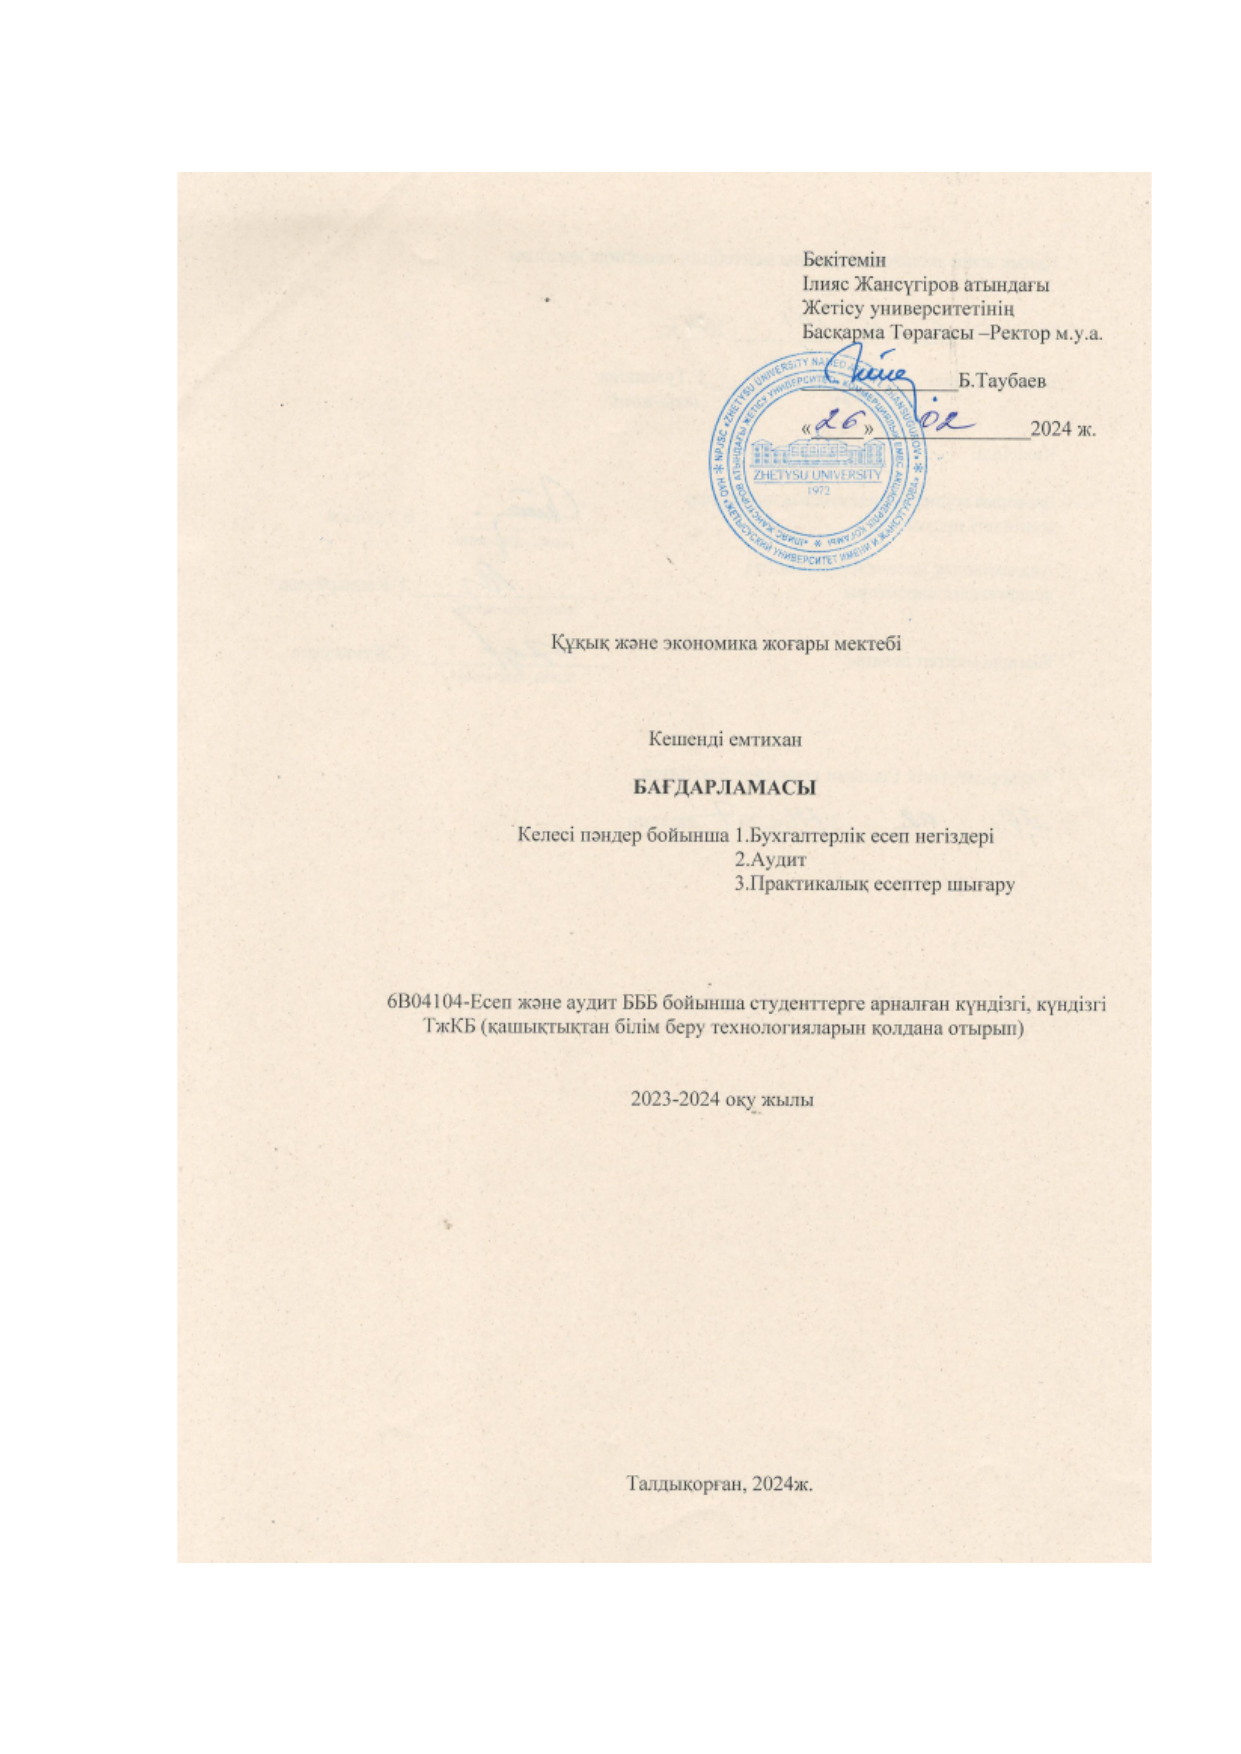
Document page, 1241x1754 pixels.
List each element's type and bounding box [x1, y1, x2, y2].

picture [177, 172, 1152, 1563]
